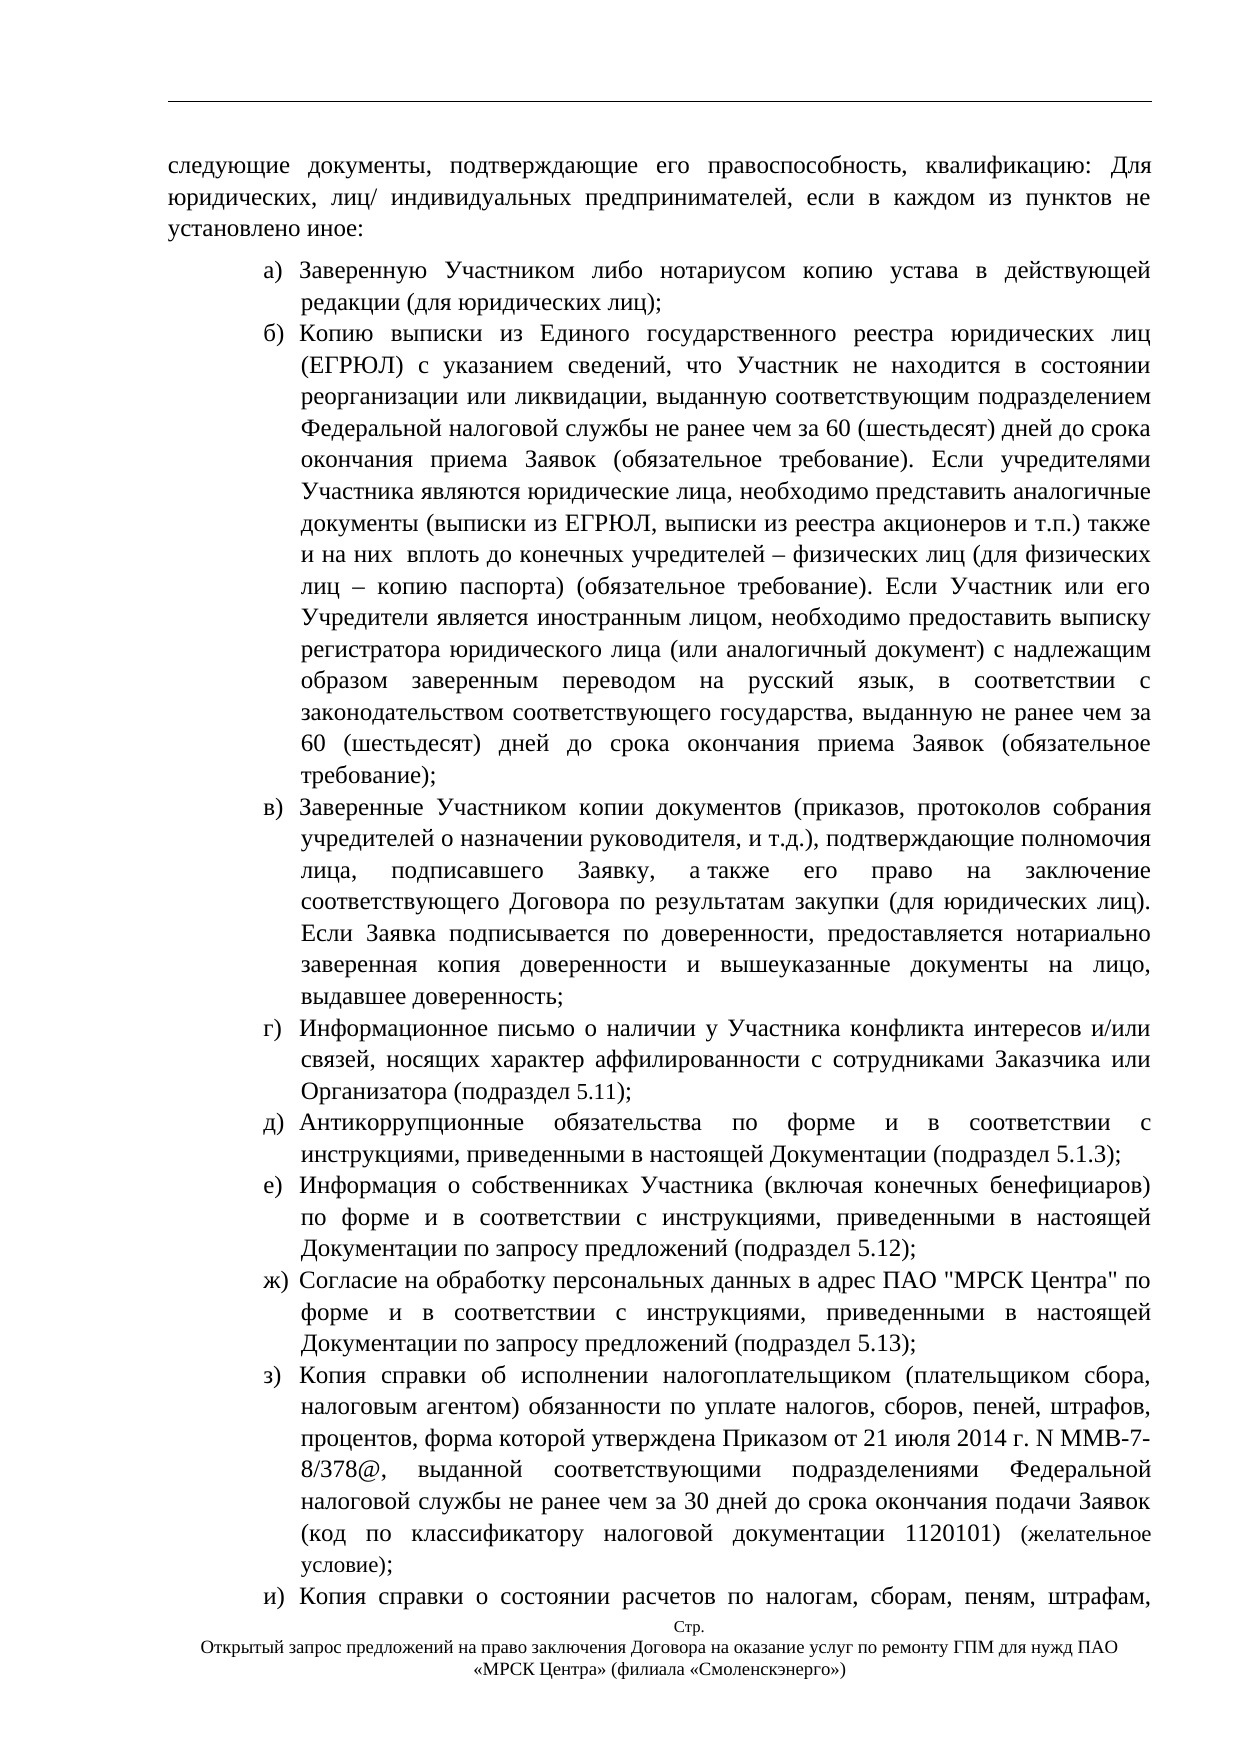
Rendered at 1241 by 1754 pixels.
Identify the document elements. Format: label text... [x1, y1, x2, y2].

list Заверенную Участником либо нотариусом копию устава в действующей редакции (для юридических лиц); [263, 255, 1152, 315]
list Копию выписки из Единого государственного реестра юридических лиц (ЕГРЮЛ) с указанием сведений, что Участник не находится в состоянии реорганизации или ликвидации, выданную соответствующим подразделением Федеральной налоговой службы не ранее чем за 60 (шестьдесят) дней до срока окончания приема Заявок (обязательное требование). Если учредителями Участника являются юридические лица, необходимо представить аналогичные документы (выписки из ЕГРЮЛ, выписки из реестра акционеров и т.п.) также и на них вплоть до конечных учредителей – физических лиц (для физических лиц – копию паспорта) (обязательное требование). Если Участник или его Учредители является иностранным лицом, необходимо предоставить выписку регистратора юридического лица (или аналогичный документ) с надлежащим образом заверенным переводом на русский язык, в соответствии с законодательством соответствующего государства, выданную не ранее чем за 60 (шестьдесят) дней до срока окончания приема Заявок (обязательное требование); [263, 318, 1152, 789]
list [263, 1581, 1152, 1609]
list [168, 150, 1152, 242]
list Копия справки об исполнении налогоплательщиком (плательщиком сбора, налоговым агентом) обязанности по уплате налогов, сборов, пеней, штрафов, процентов, форма которой утверждена Приказом от 21 июля 2014 г. N ММВ-7-8/378@, выданной соответствующими подразделениями Федеральной налоговой службы не ранее чем за 30 дней до срока окончания подачи Заявок (код по классификатору налоговой документации 1120101) (желательное условие); [263, 1360, 1152, 1578]
list Информационное письмо о наличии у Участника конфликта интересов и/или связей, носящих характер аффилированности с сотрудниками Заказчика или Организатора (подраздел 5.11); [263, 1013, 1152, 1104]
list Информация о собственниках Участника (включая конечных бенефициаров) по форме и в соответствии с инструкциями, приведенными в настоящей Документации по запросу предложений (подраздел 5.12); [263, 1170, 1152, 1262]
list Антикоррупционные обязательства по форме и в соответствии с инструкциями, приведенными в настоящей Документации (подраздел 5.1.3); [263, 1107, 1152, 1168]
list Согласие на обработку персональных данных в адрес ПАО "МРСК Центра" по форме и в соответствии с инструкциями, приведенными в настоящей Документации по запросу предложений (подраздел 5.13); [263, 1265, 1152, 1357]
list Заверенные Участником копии документов (приказов, протоколов собрания учредителей о назначении руководителя, и т.д.), подтверждающие полномочия лица, подписавшего Заявку, а также его право на заключение соответствующего Договора по результатам закупки (для юридических лиц). Если Заявка подписывается по доверенности, предоставляется нотариально заверенная копия доверенности и вышеуказанные документы на лицо, выдавшее доверенность; [263, 792, 1152, 1010]
